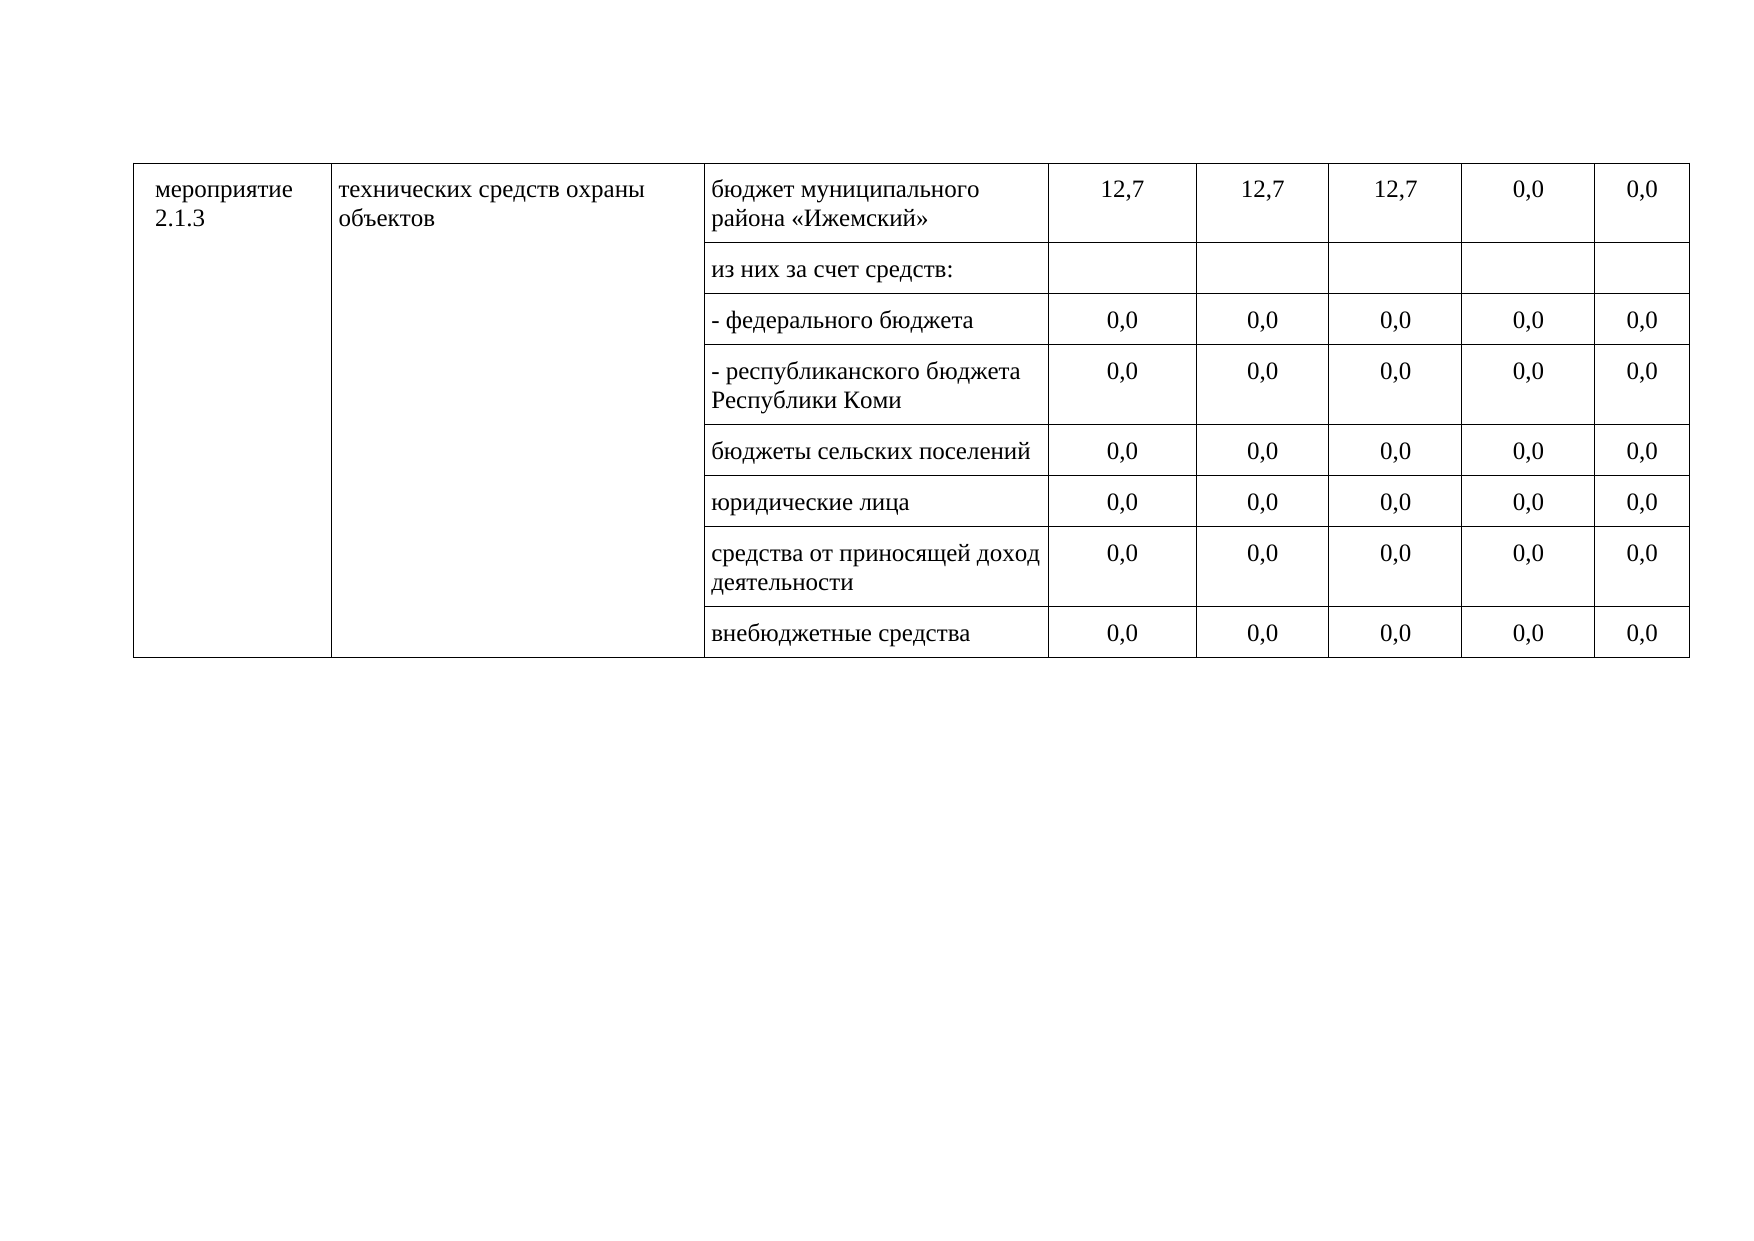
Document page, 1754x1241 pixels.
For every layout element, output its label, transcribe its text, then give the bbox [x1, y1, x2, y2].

table_cell 0,0 [1462, 425, 1594, 475]
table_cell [134, 164, 331, 657]
table_cell [1197, 243, 1328, 293]
table_cell [1329, 243, 1461, 293]
table_cell [1049, 243, 1196, 293]
table_cell - республиканского бюджета Республики Коми [705, 345, 1048, 424]
table_cell - федерального бюджета [705, 294, 1048, 344]
table_cell 0,0 [1595, 476, 1689, 526]
table_cell [1462, 243, 1594, 293]
table_cell 0,0 [1049, 476, 1196, 526]
table_cell 0,0 [1197, 294, 1328, 344]
table_cell 0,0 [1462, 607, 1594, 657]
table_cell 0,0 [1462, 345, 1594, 424]
table_cell [1595, 243, 1689, 293]
table_cell 0,0 [1197, 527, 1328, 606]
table_cell 0,0 [1595, 527, 1689, 606]
table_cell 12,7 [1329, 164, 1461, 242]
table_cell 0,0 [1462, 476, 1594, 526]
table_cell 12,7 [1197, 164, 1328, 242]
table_cell средства от приносящей доход деятельности [705, 527, 1048, 606]
table_cell 0,0 [1329, 345, 1461, 424]
table_cell 0,0 [1049, 527, 1196, 606]
table_cell 0,0 [1197, 345, 1328, 424]
table_cell 0,0 [1329, 527, 1461, 606]
table_cell 0,0 [1595, 345, 1689, 424]
table_cell внебюджетные средства [705, 607, 1048, 657]
table_cell 0,0 [1049, 345, 1196, 424]
table_cell 0,0 [1049, 294, 1196, 344]
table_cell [332, 164, 704, 657]
table_cell бюджет муниципального района «Ижемский» [705, 164, 1048, 242]
table_cell 0,0 [1462, 294, 1594, 344]
table_cell 0,0 [1329, 294, 1461, 344]
table_cell 0,0 [1197, 425, 1328, 475]
table_cell 0,0 [1049, 607, 1196, 657]
table_cell бюджеты сельских поселений [705, 425, 1048, 475]
table_cell из них за счет средств: [705, 243, 1048, 293]
table_cell 0,0 [1595, 607, 1689, 657]
table_cell 0,0 [1462, 527, 1594, 606]
table_cell 0,0 [1329, 476, 1461, 526]
table_cell 0,0 [1329, 607, 1461, 657]
table_cell 0,0 [1595, 164, 1689, 242]
table_cell 0,0 [1049, 425, 1196, 475]
table_cell 0,0 [1462, 164, 1594, 242]
table_cell 0,0 [1329, 425, 1461, 475]
table_cell 0,0 [1595, 294, 1689, 344]
table_cell юридические лица [705, 476, 1048, 526]
table_cell 0,0 [1595, 425, 1689, 475]
table_cell 0,0 [1197, 476, 1328, 526]
table_cell 12,7 [1049, 164, 1196, 242]
table_cell 0,0 [1197, 607, 1328, 657]
